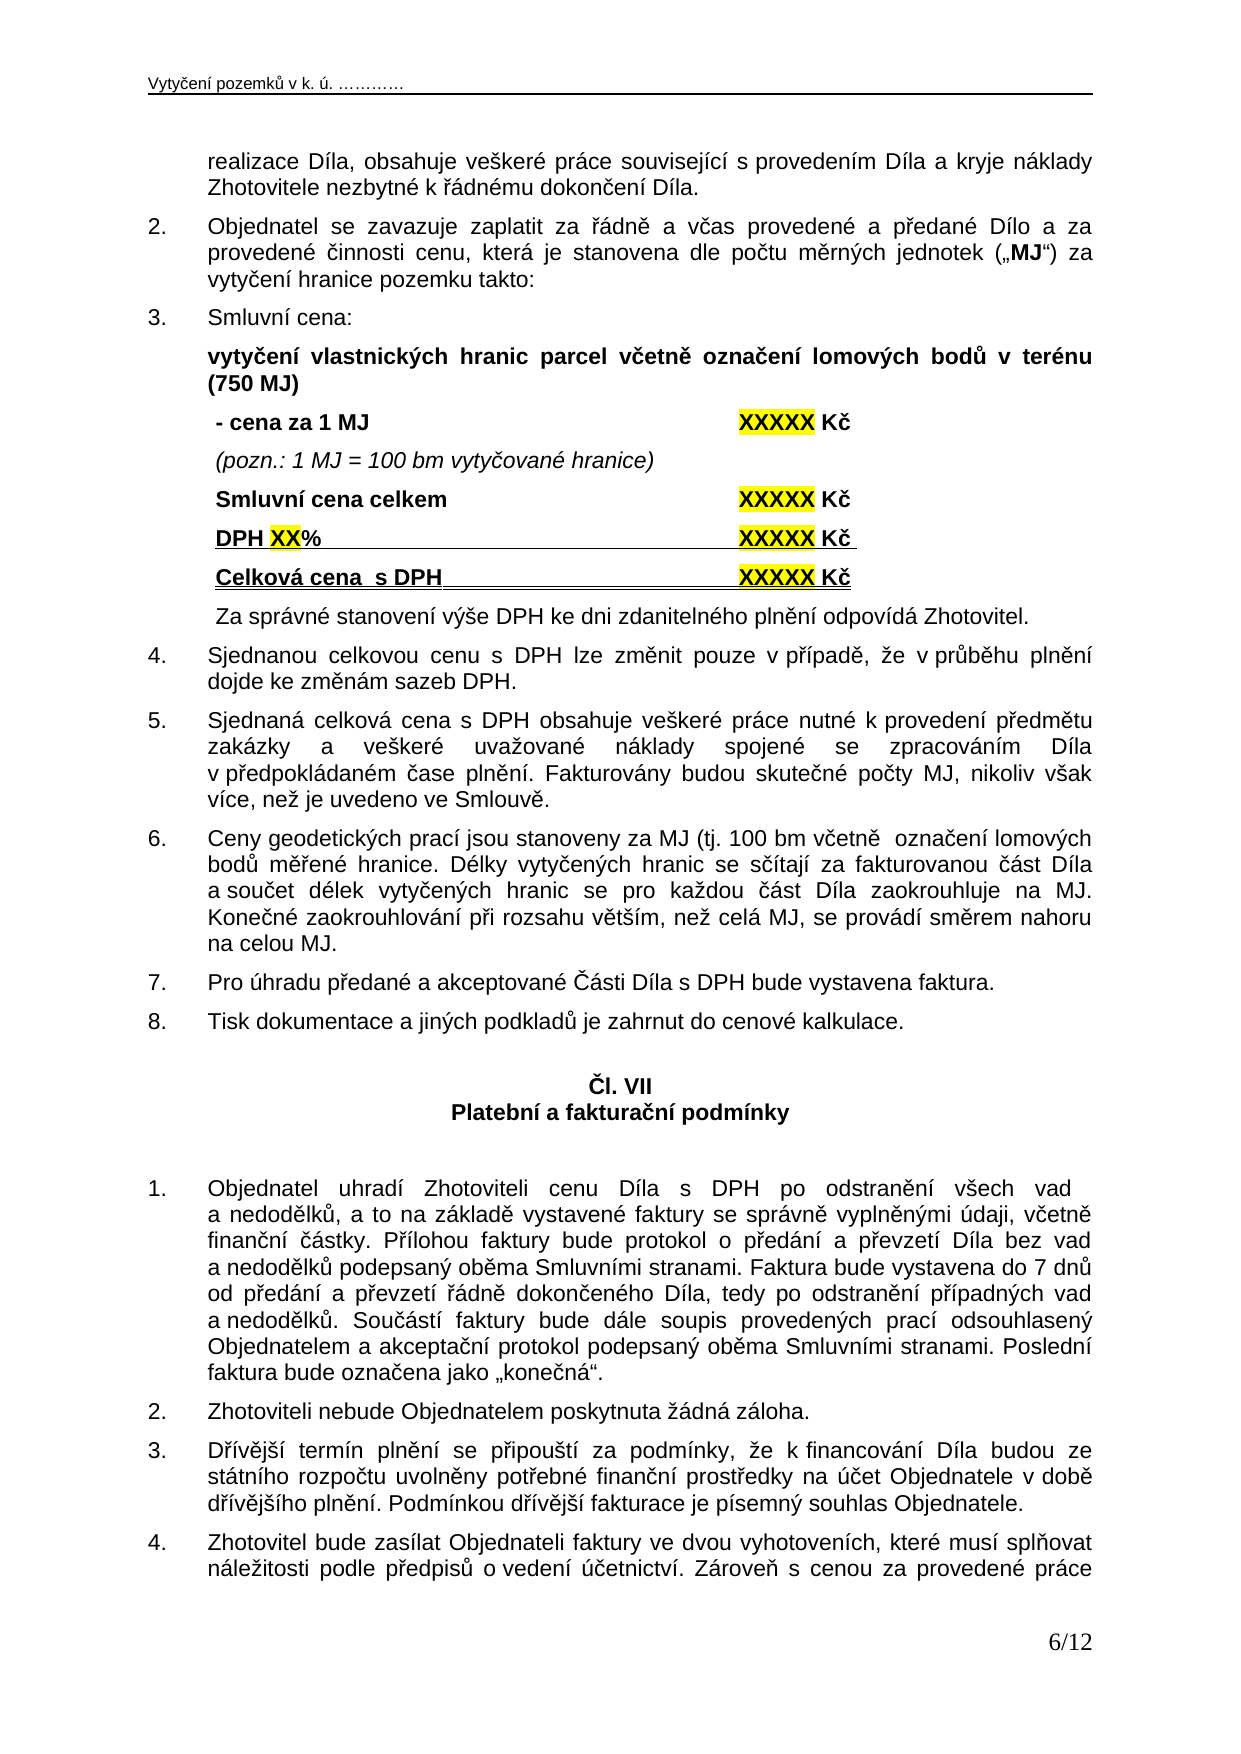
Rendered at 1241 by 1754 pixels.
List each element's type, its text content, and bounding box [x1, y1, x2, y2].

list Objednatel uhradí Zhotoviteli cenu Díla s DPH po odstranění všech vad a nedodělků, a to na základě vystavené faktury se správně vyplněnými údaji, včetně finanční částky. Přílohou faktury bude protokol o předání a převzetí Díla bez vad a nedodělků podepsaný oběma Smluvními stranami. Faktura bude vystavena do 7 dnů od předání a převzetí řádně dokončeného Díla, tedy po odstranění případných vad a nedodělků. Součástí faktury bude dále soupis provedených prací odsouhlasený Objednatelem a akceptační protokol podepsaný oběma Smluvními stranami. Poslední faktura bude označena jako „konečná“. [148, 1175, 1093, 1386]
list Zhotoviteli nebude Objednatelem poskytnuta žádná záloha. [148, 1398, 1093, 1424]
list Dřívější termín plnění se připouští za podmínky, že k financování Díla budou ze státního rozpočtu uvolněny potřebné finanční prostředky na účet Objednatele v době dřívějšího plnění. Podmínkou dřívější fakturace je písemný souhlas Objednatele. [148, 1437, 1093, 1516]
text - cena za 1 MJ XXXXX Kč [215, 408, 1093, 435]
list Objednatel se zavazuje zaplatit za řádně a včas provedené a předané Dílo a za provedené činnosti cenu, která je stanovena dle počtu měrných jednotek („MJ“) za vytyčení hranice pozemku takto: [148, 213, 1093, 292]
list Pro úhradu předané a akceptované Části Díla s DPH bude vystavena faktura. [148, 969, 1093, 995]
list Sjednaná celková cena s DPH obsahuje veškeré práce nutné k provedení předmětu zakázky a veškeré uvažované náklady spojené se zpracováním Díla v předpokládaném čase plnění. Fakturovány budou skutečné počty MJ, nikoliv však více, než je uvedeno ve Smlouvě. [148, 707, 1093, 812]
text DPH XX% XXXXX Kč [815, 525, 1093, 551]
list Smluvní cena: [148, 304, 1093, 331]
text Celková cena s DPH XXXXX Kč [215, 564, 739, 590]
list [148, 148, 1093, 200]
list Tisk dokumentace a jiných podkladů je zahrnut do cenové kalkulace. [148, 1008, 1093, 1034]
text Za správné stanovení výše DPH ke dni zdanitelného plnění odpovídá Zhotovitel. [215, 603, 1093, 629]
text DPH XX% XXXXX Kč [301, 525, 739, 548]
subtitle Čl. VII [148, 1073, 1093, 1099]
text Smluvní cena celkem XXXXX Kč [815, 486, 1093, 512]
text Smluvní cena celkem XXXXX Kč [215, 486, 739, 512]
list Sjednanou celkovou cenu s DPH lze změnit pouze v případě, že v průběhu plnění dojde ke změnám sazeb DPH. [148, 642, 1093, 694]
subtitle Platební a fakturační podmínky [148, 1099, 1093, 1126]
text (pozn.: 1 MJ = 100 bm vytyčované hranice) [215, 447, 1093, 474]
list Ceny geodetických prací jsou stanoveny za MJ (tj. 100 bm včetně označení lomových bodů měřené hranice. Délky vytyčených hranic se sčítají za fakturovanou část Díla a součet délek vytyčených hranic se pro každou část Díla zaokrouhluje na MJ. Konečné zaokrouhlování při rozsahu větším, než celá MJ, se provádí směrem nahoru na celou MJ. [148, 825, 1093, 956]
text Celková cena s DPH XXXXX Kč [815, 564, 1093, 590]
text vytyčení vlastnických hranic parcel včetně označení lomových bodů v terénu (750 MJ) [207, 343, 1093, 396]
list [148, 1528, 1093, 1581]
text DPH XX% XXXXX Kč [215, 525, 270, 548]
